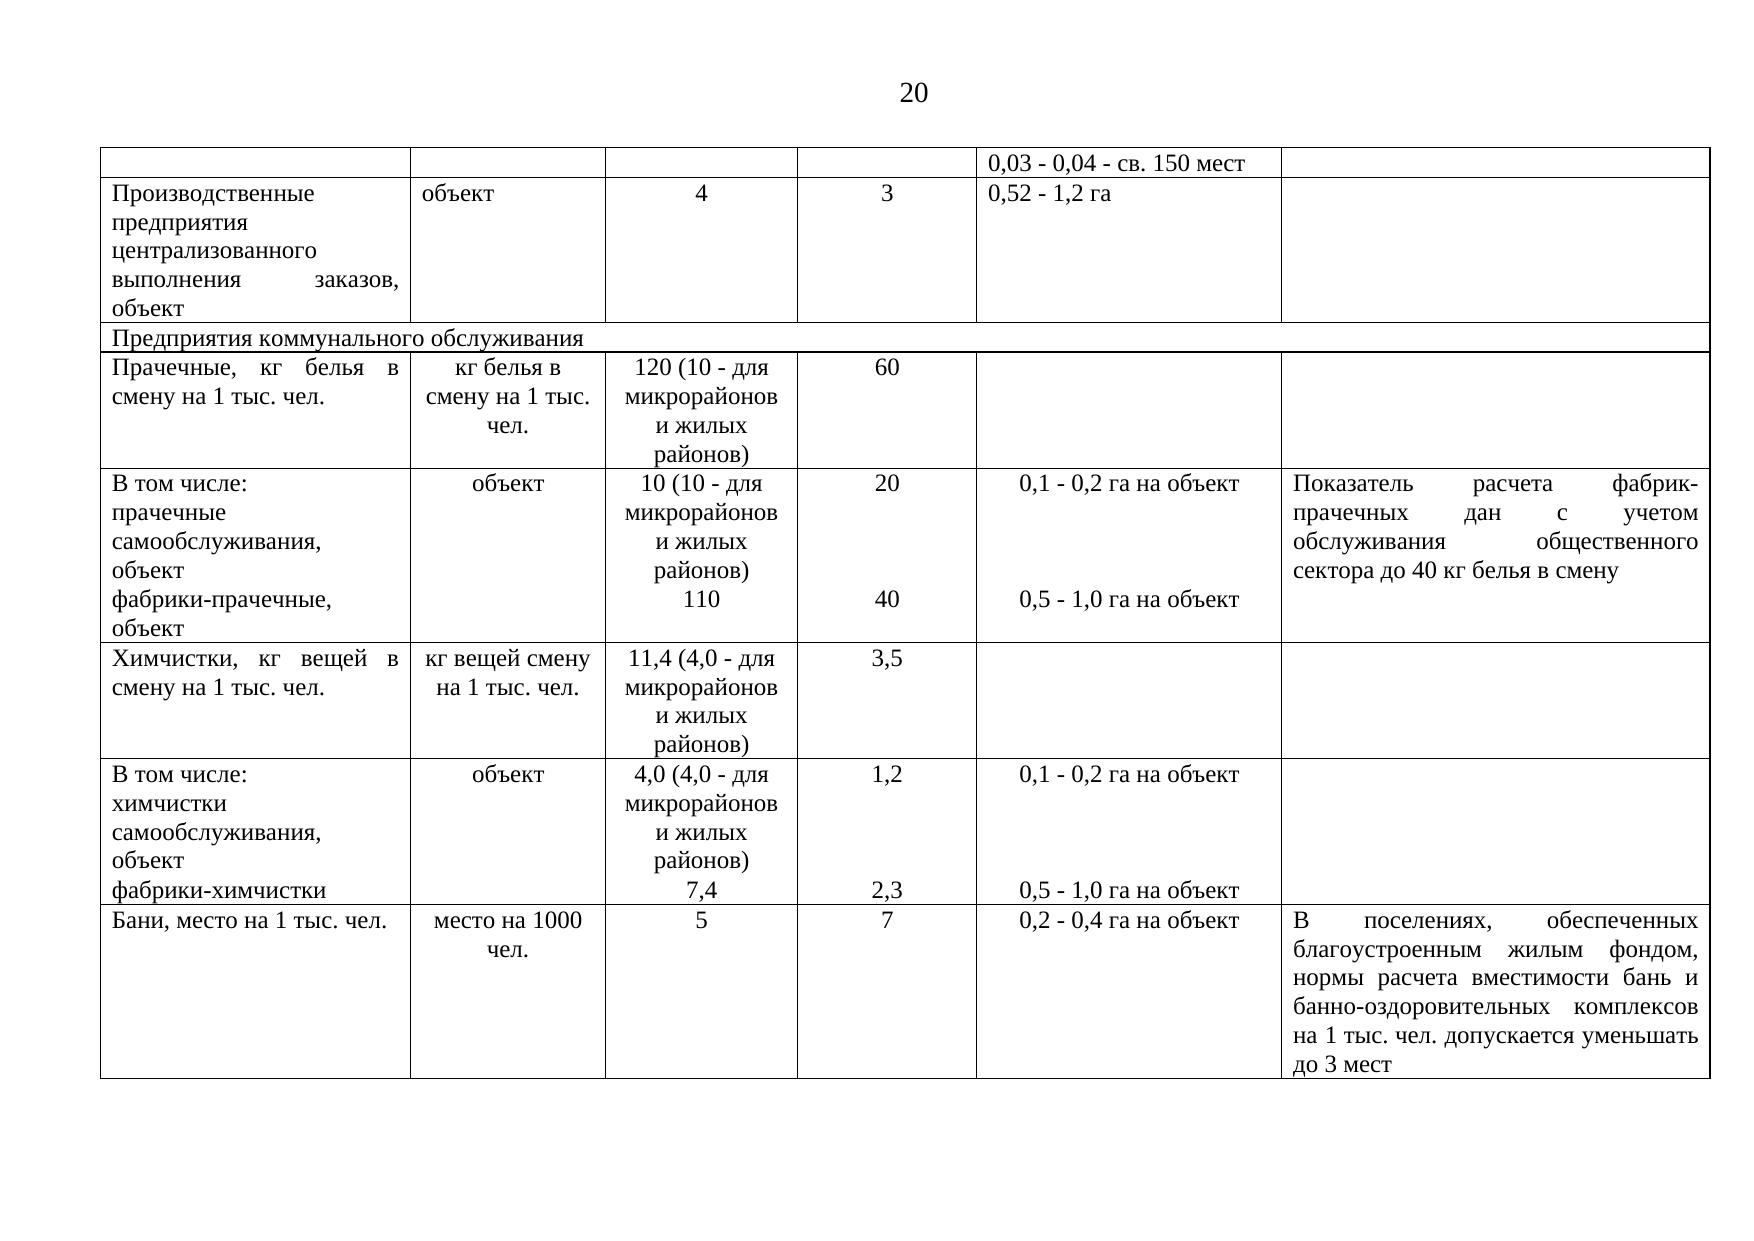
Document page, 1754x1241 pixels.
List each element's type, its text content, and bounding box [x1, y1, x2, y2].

table_cell фабрики-прачечные, объект [101, 584, 410, 642]
table_cell кг белья в смену на 1 тыс. чел. [411, 353, 605, 467]
table_cell место на 1000 чел. [411, 905, 605, 1077]
table_cell 0,1 - 0,2 га на объект [977, 759, 1281, 874]
table_cell 110 [606, 584, 797, 642]
table_cell 20 [798, 469, 976, 583]
table_cell объект [411, 178, 605, 322]
table_cell 3 [798, 178, 976, 322]
table_cell 120 (10 - для микрорайонов и жилых районов) [606, 353, 797, 467]
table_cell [606, 148, 797, 177]
table_cell 4,0 (4,0 - для микрорайонов и жилых районов) [606, 759, 797, 874]
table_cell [977, 148, 1281, 177]
table_cell 0,5 - 1,0 га на объект [977, 584, 1281, 642]
table_cell объект [411, 469, 605, 583]
table_cell [977, 353, 1281, 467]
table_cell объект [411, 759, 605, 904]
table_cell 10 (10 - для микрорайонов и жилых районов) [606, 469, 797, 583]
table_cell 1,2 [798, 759, 976, 874]
table_cell Производственные предприятия централизованного выполнения заказов, объект [101, 178, 410, 322]
table_cell 40 [798, 584, 976, 642]
table_cell [1282, 148, 1709, 177]
table_cell [411, 148, 605, 177]
table_cell 5 [606, 905, 797, 1077]
table_cell [1282, 353, 1709, 467]
table_cell фабрики-химчистки [101, 874, 410, 904]
table_cell [411, 584, 605, 642]
table_cell 2,3 [798, 874, 976, 904]
table_cell 0,5 - 1,0 га на объект [977, 874, 1281, 904]
table_cell кг вещей смену на 1 тыс. чел. [411, 643, 605, 758]
table_cell Химчистки, кг вещей в смену на 1 тыс. чел. [101, 643, 410, 758]
table_cell 7,4 [606, 874, 797, 904]
table_cell 11,4 (4,0 - для микрорайонов и жилых районов) [606, 643, 797, 758]
table_cell Показатель расчета фабрик-прачечных дан с учетом обслуживания общественного сектора до 40 кг белья в смену [1282, 469, 1709, 642]
table_cell В том числе: прачечные самообслуживания, объект [101, 469, 410, 583]
table_cell Бани, место на 1 тыс. чел. [101, 905, 410, 1077]
table_cell 3,5 [798, 643, 976, 758]
table_cell 0,2 - 0,4 га на объект [977, 905, 1281, 1077]
table_cell Предприятия коммунального обслуживания [101, 323, 1709, 351]
table_cell 7 [798, 905, 976, 1077]
table_cell [1282, 178, 1709, 322]
table_cell 4 [798, 148, 976, 177]
table_cell 60 [798, 353, 976, 467]
table_cell В поселениях, обеспеченных благоустроенным жилым фондом, нормы расчета вместимости бань и банно-оздоровительных комплексов на 1 тыс. чел. допускается уменьшать до 3 мест [1282, 905, 1709, 1077]
table_cell [977, 643, 1281, 758]
table_cell 0,52 - 1,2 га [977, 178, 1281, 322]
table_cell 4 [606, 178, 797, 322]
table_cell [101, 148, 410, 177]
table_cell Прачечные, кг белья в смену на 1 тыс. чел. [101, 353, 410, 467]
table_cell 0,1 - 0,2 га на объект [977, 469, 1281, 583]
table_cell [1282, 643, 1709, 758]
table_cell [1282, 759, 1709, 904]
table_cell В том числе: химчистки самообслуживания, объект [101, 759, 410, 874]
